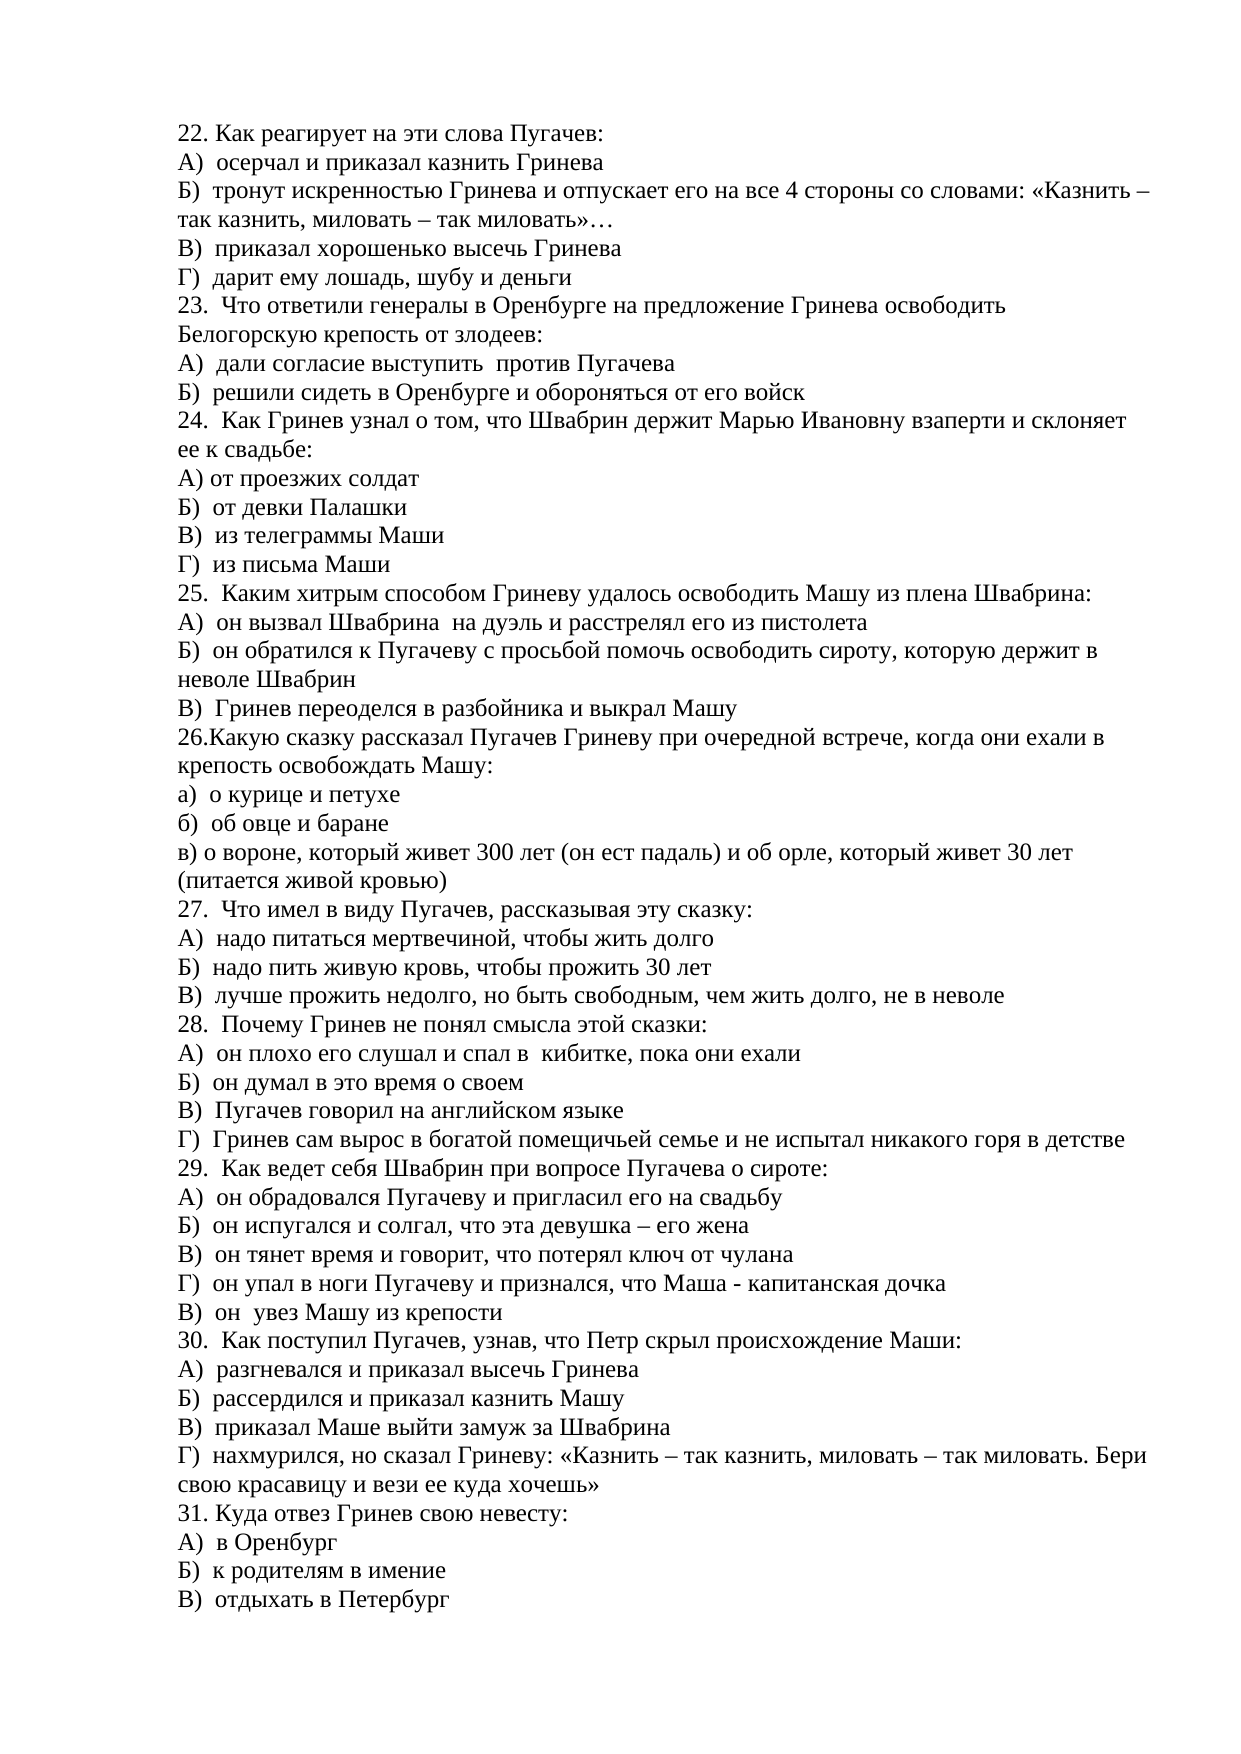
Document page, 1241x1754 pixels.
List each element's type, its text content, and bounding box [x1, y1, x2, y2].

text Б) от девки Палашки [177, 492, 1152, 521]
text Г) дарит ему лошадь, шубу и деньги [177, 262, 1152, 291]
text б) об овце и баране [177, 808, 1152, 837]
text В) лучше прожить недолго, но быть свободным, чем жить долго, не в неволе [177, 981, 1152, 1009]
text 31. Куда отвез Гринев свою невесту: [177, 1498, 1152, 1527]
text А) он обрадовался Пугачеву и пригласил его на свадьбу [177, 1182, 1152, 1211]
text 25. Каким хитрым способом Гриневу удалось освободить Машу из плена Швабрина: [177, 578, 1152, 607]
text Б) рассердился и приказал казнить Машу [177, 1383, 1152, 1412]
text А) надо питаться мертвечиной, чтобы жить долго [177, 923, 1152, 952]
text А) осерчал и приказал казнить Гринева [177, 147, 1152, 176]
text А) в Оренбург [177, 1527, 1152, 1556]
text В) Гринев переоделся в разбойника и выкрал Машу [177, 693, 1152, 722]
text 30. Как поступил Пугачев, узнав, что Петр скрыл происхождение Маши: [177, 1326, 1152, 1354]
text Г) из письма Маши [177, 549, 1152, 578]
text 22. Как реагирует на эти слова Пугачев: [177, 118, 1152, 147]
text 23. Что ответили генералы в Оренбурге на предложение Гринева освободить Белогорскую крепость от злодеев: [177, 291, 1152, 348]
text Г) он упал в ноги Пугачеву и признался, что Маша - капитанская дочка [177, 1268, 1152, 1297]
text А) он плохо его слушал и спал в кибитке, пока они ехали [177, 1038, 1152, 1067]
text В) отдыхать в Петербург [177, 1584, 1152, 1613]
text В) приказал Маше выйти замуж за Швабрина [177, 1412, 1152, 1441]
text Б) он думал в это время о своем [177, 1067, 1152, 1096]
text 26.Какую сказку рассказал Пугачев Гриневу при очередной встрече, когда они ехали в крепость освобождать Машу: [177, 722, 1152, 779]
text В) из телеграммы Маши [177, 521, 1152, 549]
text В) он тянет время и говорит, что потерял ключ от чулана [177, 1239, 1152, 1268]
text 29. Как ведет себя Швабрин при вопросе Пугачева о сироте: [177, 1153, 1152, 1182]
text Г) нахмурился, но сказал Гриневу: «Казнить – так казнить, миловать – так миловать. Бери свою красавицу и вези ее куда хочешь» [177, 1441, 1152, 1498]
text А) дали согласие выступить против Пугачева [177, 348, 1152, 377]
text Б) он обратился к Пугачеву с просьбой помочь освободить сироту, которую держит в неволе Швабрин [177, 636, 1152, 693]
text Б) он испугался и солгал, что эта девушка – его жена [177, 1211, 1152, 1239]
text Б) тронут искренностью Гринева и отпускает его на все 4 стороны со словами: «Казнить – так казнить, миловать – так миловать»… [177, 176, 1152, 233]
text А) разгневался и приказал высечь Гринева [177, 1354, 1152, 1383]
text Г) Гринев сам вырос в богатой помещичьей семье и не испытал никакого горя в детстве [177, 1124, 1152, 1153]
text Б) решили сидеть в Оренбурге и обороняться от его войск [177, 377, 1152, 406]
text А) он вызвал Швабрина на дуэль и расстрелял его из пистолета [177, 607, 1152, 636]
text 28. Почему Гринев не понял смысла этой сказки: [177, 1009, 1152, 1038]
text Б) к родителям в имение [177, 1556, 1152, 1584]
text а) о курице и петухе [177, 779, 1152, 808]
text В) он увез Машу из крепости [177, 1297, 1152, 1326]
text Б) надо пить живую кровь, чтобы прожить 30 лет [177, 952, 1152, 981]
text В) приказал хорошенько высечь Гринева [177, 233, 1152, 262]
text 27. Что имел в виду Пугачев, рассказывая эту сказку: [177, 894, 1152, 923]
text в) о вороне, который живет 300 лет (он ест падаль) и об орле, который живет 30 лет (питается живой кровью) [177, 837, 1152, 894]
text А) от проезжих солдат [177, 463, 1152, 492]
text 24. Как Гринев узнал о том, что Швабрин держит Марью Ивановну взаперти и склоняет ее к свадьбе: [177, 406, 1152, 463]
text В) Пугачев говорил на английском языке [177, 1096, 1152, 1124]
